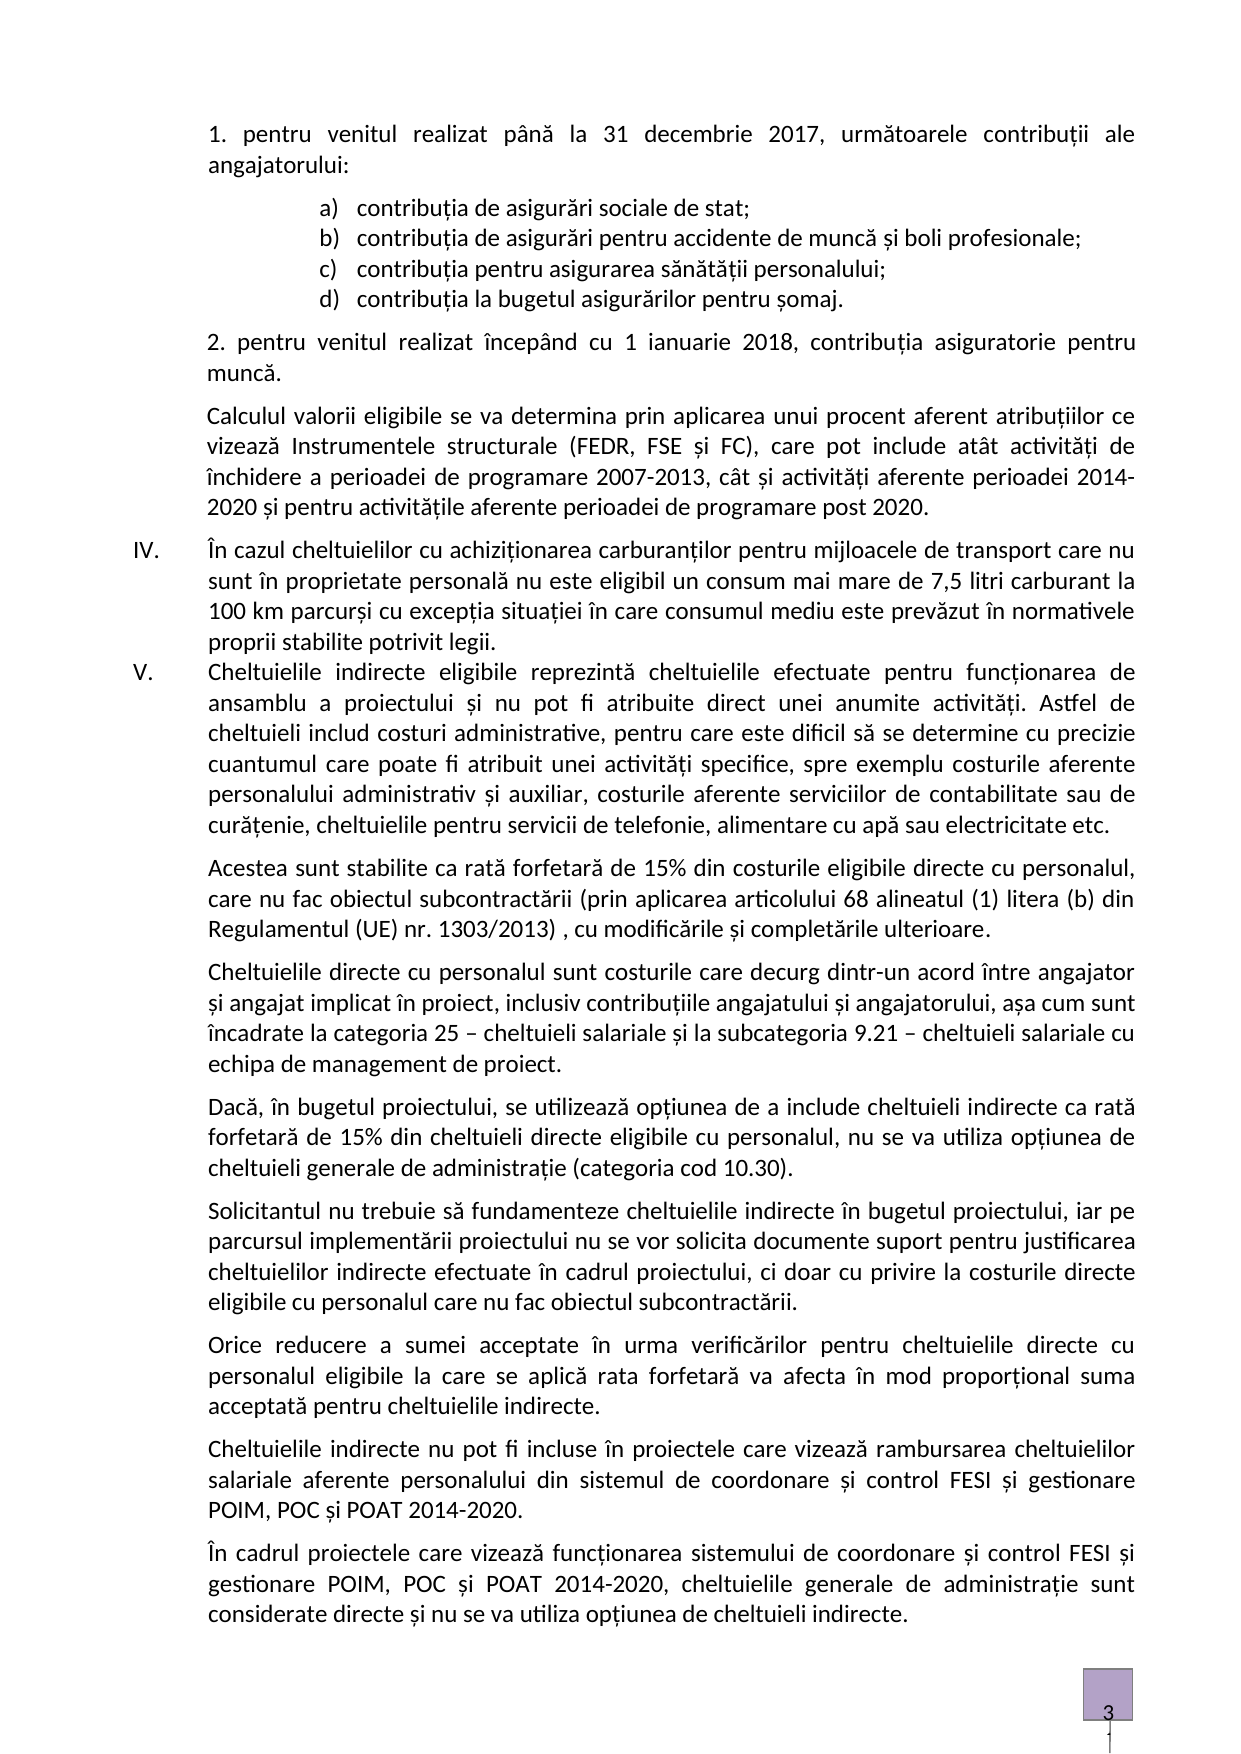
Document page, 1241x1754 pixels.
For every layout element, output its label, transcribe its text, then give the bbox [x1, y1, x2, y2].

text Solicitantul nu trebuie să fundamenteze cheltuielile indirecte în bugetul proiectului, iar pe parcursul implementării proiectului nu se vor solicita documente suport pentru justificarea cheltuielilor indirecte efectuate în cadrul proiectului, ci doar cu privire la costurile directe eligibile cu personalul care nu fac obiectul subcontractării. [208, 1195, 1137, 1317]
text 2. pentru venitul realizat începând cu 1 ianuarie 2018, contribuţia asiguratorie pentru muncă. [207, 326, 1137, 387]
list contribuţia pentru asigurarea sănătăţii personalului; [319, 253, 1137, 283]
text Orice reducere a sumei acceptate în urma verificărilor pentru cheltuielile directe cu personalul eligibile la care se aplică rata forfetară va afecta în mod proporțional suma acceptată pentru cheltuielile indirecte. [208, 1329, 1137, 1421]
text Cheltuielile directe cu personalul sunt costurile care decurg dintr-un acord între angajator și angajat implicat în proiect, inclusiv contribuțiile angajatului și angajatorului, așa cum sunt încadrate la categoria 25 – cheltuieli salariale și la subcategoria 9.21 – cheltuieli salariale cu echipa de management de proiect. [208, 956, 1137, 1078]
list contribuţia de asigurări sociale de stat; [319, 192, 1137, 222]
text Calculul valorii eligibile se va determina prin aplicarea unui procent aferent atribuțiilor ce vizează Instrumentele structurale (FEDR, FSE și FC), care pot include atât activități de închidere a perioadei de programare 2007-2013, cât și activități aferente perioadei 2014-2020 și pentru activitățile aferente perioadei de programare post 2020. [207, 400, 1137, 522]
list Cheltuielile indirecte eligibile reprezintă cheltuielile efectuate pentru funcționarea de ansamblu a proiectului şi nu pot fi atribuite direct unei anumite activități. Astfel de cheltuieli includ costuri administrative, pentru care este dificil să se determine cu precizie cuantumul care poate fi atribuit unei activități specifice, spre exemplu costurile aferente personalului administrativ și auxiliar, costurile aferente serviciilor de contabilitate sau de curățenie, cheltuielile pentru servicii de telefonie, alimentare cu apă sau electricitate etc. [133, 657, 1137, 840]
list contribuţia la bugetul asigurărilor pentru şomaj. [319, 283, 1137, 314]
text Cheltuielile indirecte nu pot fi incluse în proiectele care vizează rambursarea cheltuielilor salariale aferente personalului din sistemul de coordonare și control FESI și gestionare POIM, POC și POAT 2014-2020. [208, 1433, 1137, 1525]
text Dacă, în bugetul proiectului, se utilizează opțiunea de a include cheltuieli indirecte ca rată forfetară de 15% din cheltuieli directe eligibile cu personalul, nu se va utiliza opțiunea de cheltuieli generale de administrație (categoria cod 10.30). [208, 1091, 1137, 1182]
list În cazul cheltuielilor cu achiziționarea carburanților pentru mijloacele de transport care nu sunt în proprietate personală nu este eligibil un consum mai mare de 7,5 litri carburant la 100 km parcurși cu excepția situației în care consumul mediu este prevăzut în normativele proprii stabilite potrivit legii. [133, 534, 1137, 657]
text În cadrul proiectele care vizează funcționarea sistemului de coordonare și control FESI și gestionare POIM, POC și POAT 2014-2020, cheltuielile generale de administrație sunt considerate directe și nu se va utiliza opțiunea de cheltuieli indirecte. [208, 1538, 1137, 1629]
text Acestea sunt stabilite ca rată forfetară de 15% din costurile eligibile directe cu personalul, care nu fac obiectul subcontractării (prin aplicarea articolului 68 alineatul (1) litera (b) din Regulamentul (UE) nr. 1303/2013) , cu modificările și completările ulterioare. [208, 852, 1137, 944]
list 1. pentru venitul realizat până la 31 decembrie 2017, următoarele contribuții ale angajatorului: [208, 118, 1137, 179]
list contribuţia de asigurări pentru accidente de muncă şi boli profesionale; [319, 222, 1137, 253]
